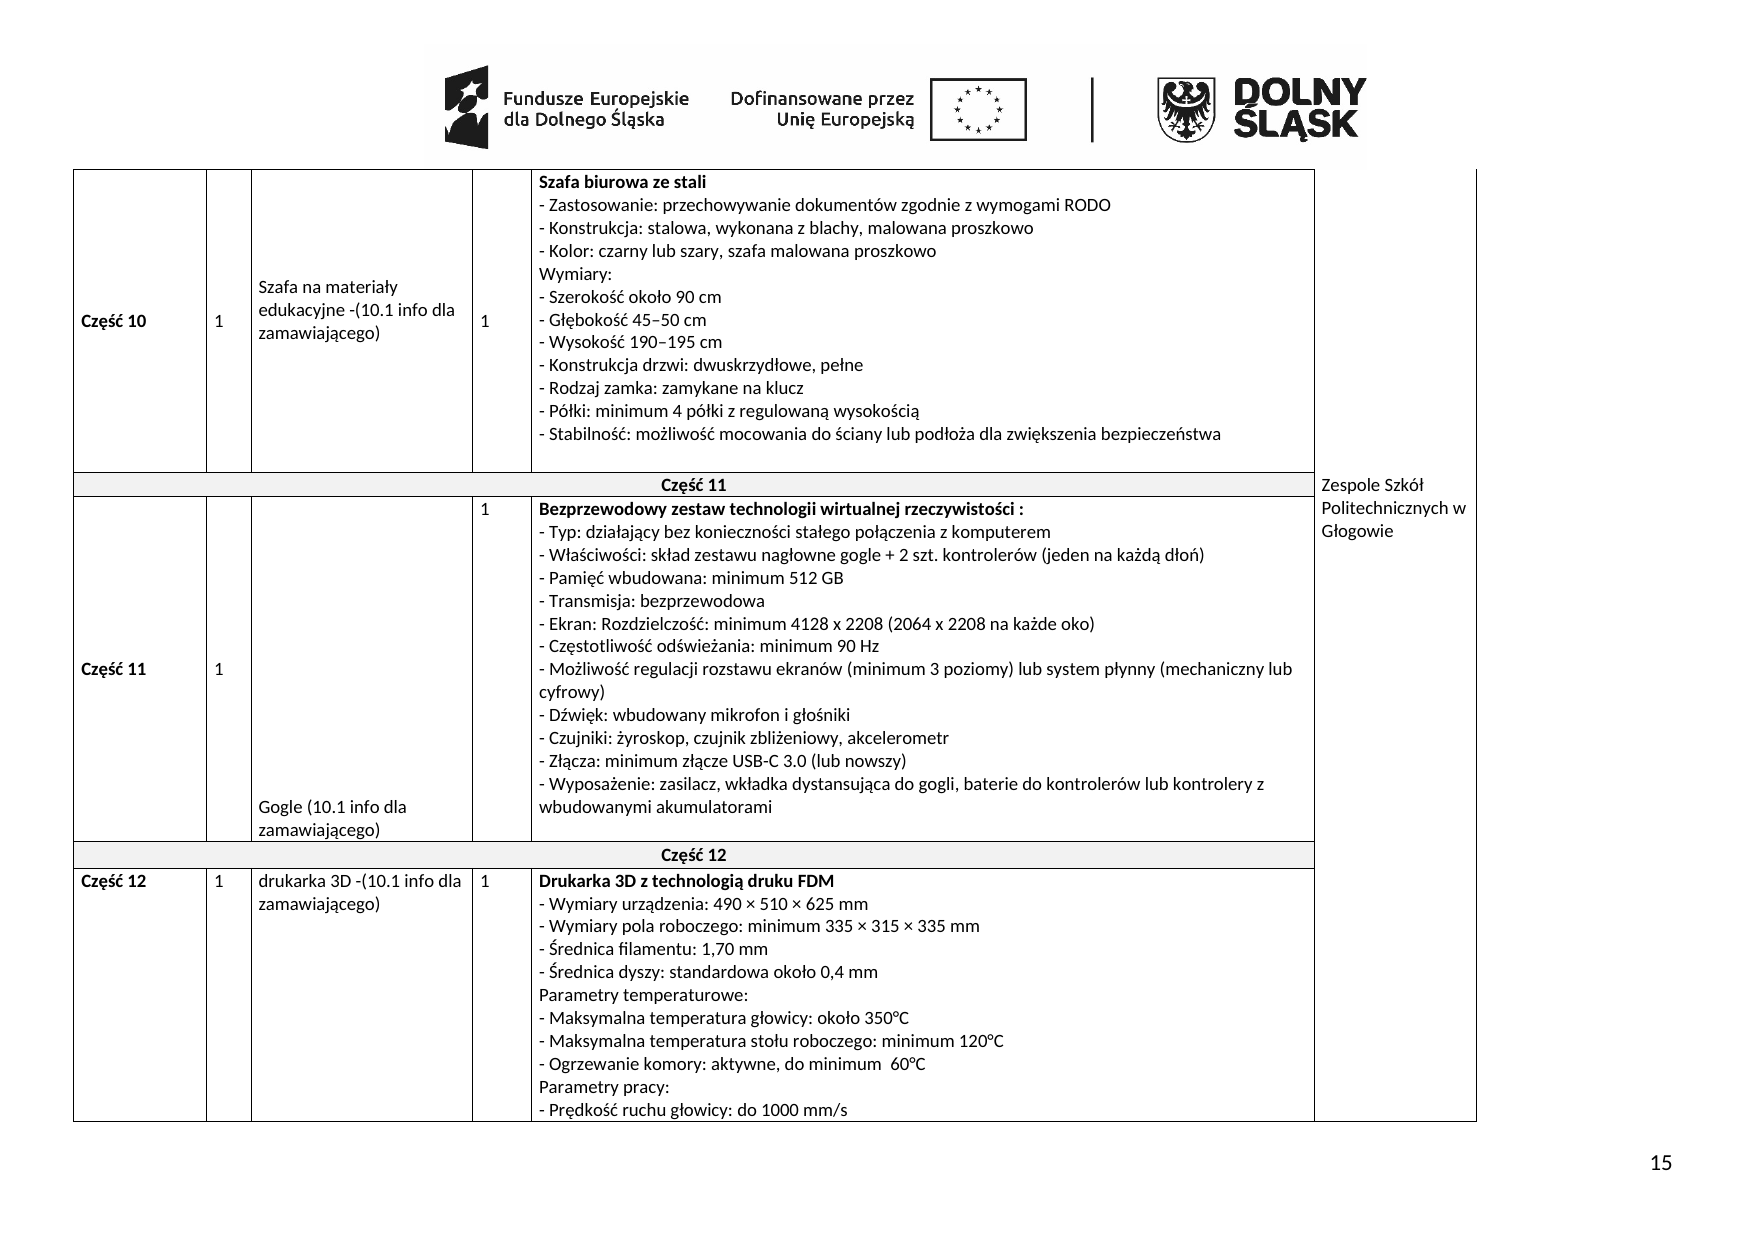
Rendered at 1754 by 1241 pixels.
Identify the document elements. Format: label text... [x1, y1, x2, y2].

table_cell Część 12 [74, 842, 1314, 868]
table_cell Część 12 [74, 869, 206, 1121]
table_cell 1 [207, 170, 251, 472]
table_cell Część 11 [74, 497, 206, 841]
table_cell Szafa na materiały edukacyjne -(10.1 info dla zamawiającego) [252, 170, 472, 472]
table_cell Zespole Szkół Politechnicznych w Głogowie [1315, 472, 1476, 1121]
table_cell 1 [207, 497, 251, 841]
table_cell 1 [473, 497, 531, 841]
table_cell 1 [473, 869, 531, 1121]
table_cell 1 [207, 869, 251, 1121]
table_cell Gogle (10.1 info dla zamawiającego) [252, 497, 472, 841]
table_cell Bezprzewodowy zestaw technologii wirtualnej rzeczywistości : - Typ: działający bez konieczności stałego połączenia z komputerem - Właściwości: skład zestawu nagłowne gogle + 2 szt. kontrolerów (jeden na każdą dłoń) - Pamięć wbudowana: minimum 512 GB - Transmisja: bezprzewodowa - Ekran: Rozdzielczość: minimum 4128 x 2208 (2064 x 2208 na każde oko) - Częstotliwość odświeżania: minimum 90 Hz - Możliwość regulacji rozstawu ekranów (minimum 3 poziomy) lub system płynny (mechaniczny lub cyfrowy) - Dźwięk: wbudowany mikrofon i głośniki - Czujniki: żyroskop, czujnik zbliżeniowy, akcelerometr - Złącza: minimum złącze USB-C 3.0 (lub nowszy) - Wyposażenie: zasilacz, wkładka dystansująca do gogli, baterie do kontrolerów lub kontrolery z wbudowanymi akumulatorami [532, 497, 1314, 841]
table_cell 1 [473, 170, 531, 472]
picture [423, 44, 1367, 170]
table_cell Część 10 [74, 170, 206, 472]
table_cell Część 11 [74, 473, 1314, 496]
table_cell Szafa biurowa ze stali - Zastosowanie: przechowywanie dokumentów zgodnie z wymogami RODO - Konstrukcja: stalowa, wykonana z blachy, malowana proszkowo - Kolor: czarny lub szary, szafa malowana proszkowo Wymiary: - Szerokość około 90 cm - Głębokość 45–50 cm - Wysokość 190–195 cm - Konstrukcja drzwi: dwuskrzydłowe, pełne - Rodzaj zamka: zamykane na klucz - Półki: minimum 4 półki z regulowaną wysokością - Stabilność: możliwość mocowania do ściany lub podłoża dla zwiększenia bezpieczeństwa [532, 170, 1314, 472]
table_cell drukarka 3D -(10.1 info dla zamawiającego) [252, 869, 472, 1121]
